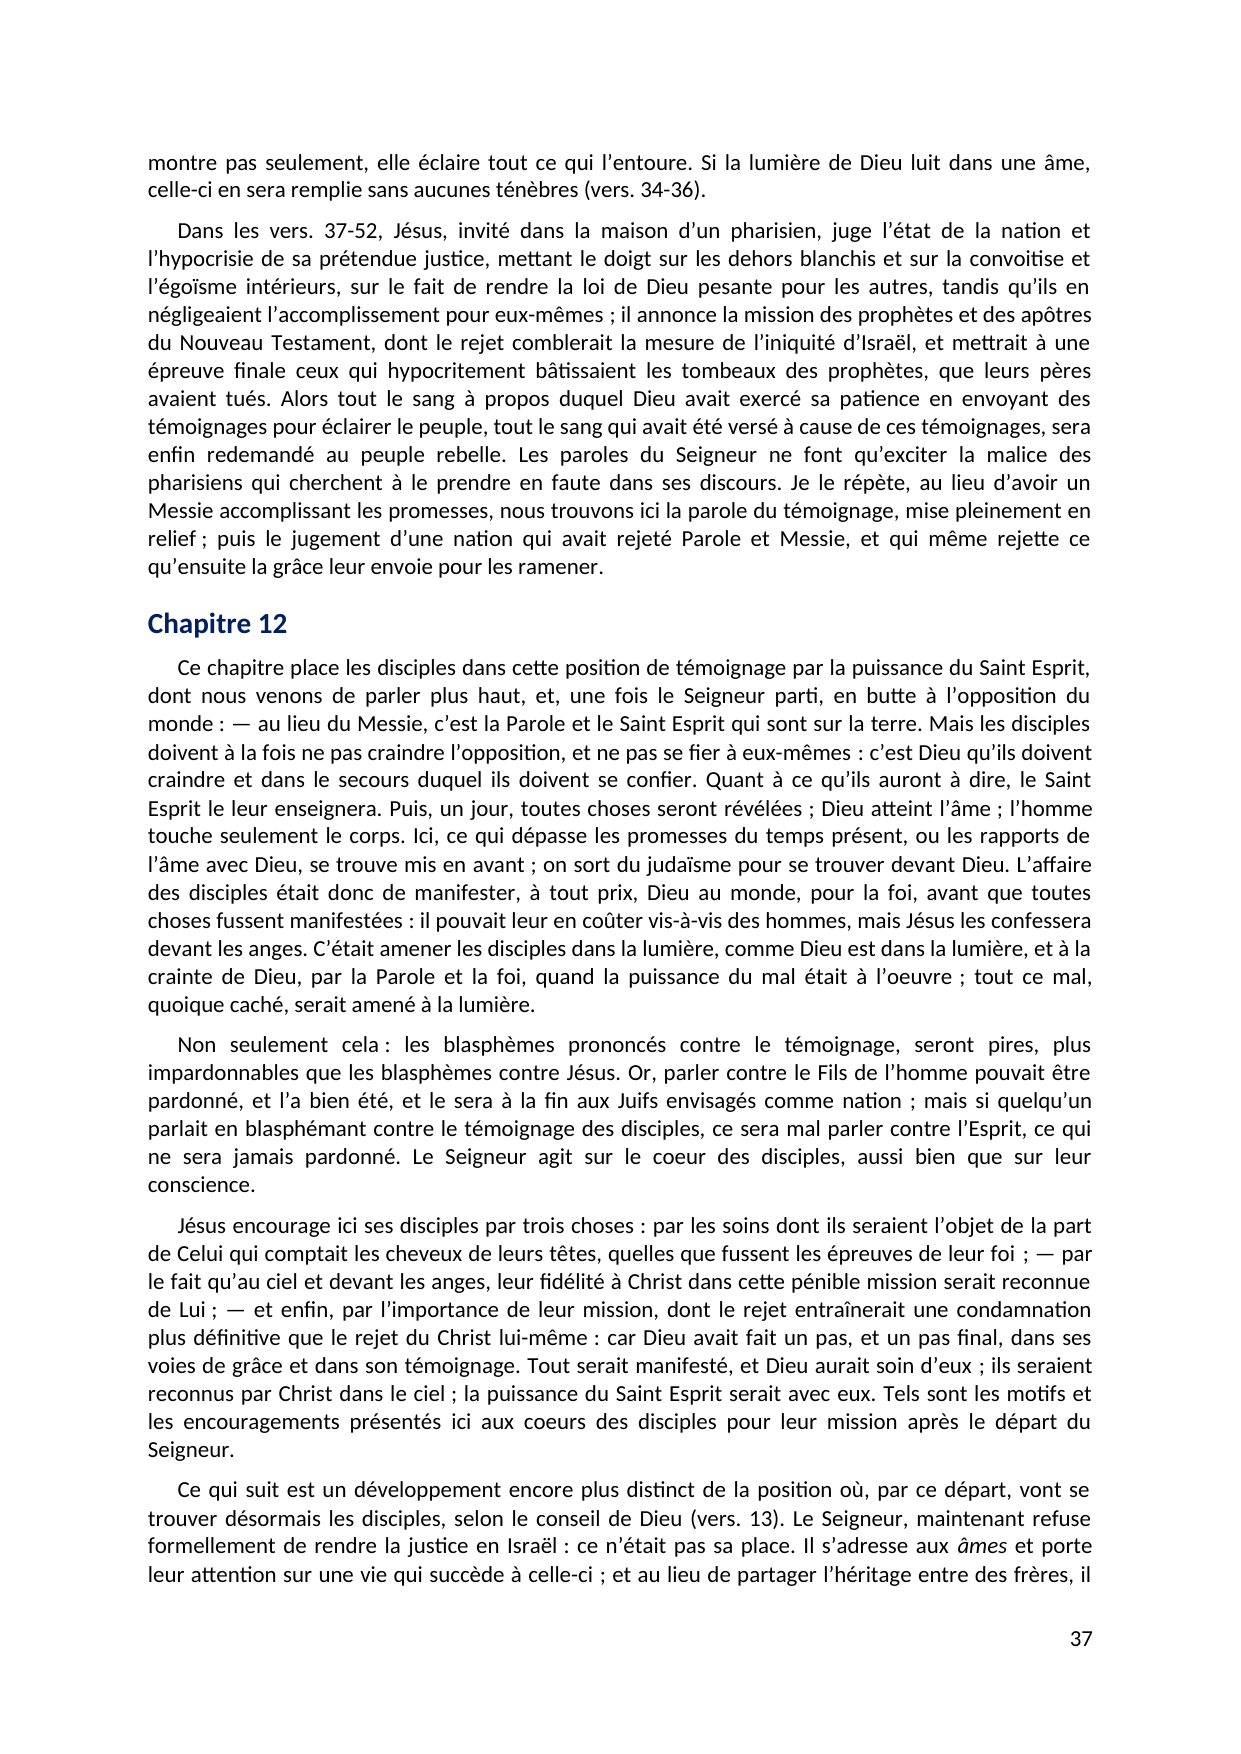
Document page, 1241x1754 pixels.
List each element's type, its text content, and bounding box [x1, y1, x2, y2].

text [148, 148, 1093, 204]
text Ce chapitre place les disciples dans cette position de témoignage par la puissance du Saint Esprit, dont nous venons de parler plus haut, et, une fois le Seigneur parti, en butte à l’opposition du monde : — au lieu du Messie, c’est la Parole et le Saint Esprit qui sont sur la terre. Mais les disciples doivent à la fois ne pas craindre l’opposition, et ne pas se fier à eux-mêmes : c’est Dieu qu’ils doivent craindre et dans le secours duquel ils doivent se confier. Quant à ce qu’ils auront à dire, le Saint Esprit le leur enseignera. Puis, un jour, toutes choses seront révélées ; Dieu atteint l’âme ; l’homme touche seulement le corps. Ici, ce qui dépasse les promesses du temps présent, ou les rapports de l’âme avec Dieu, se trouve mis en avant ; on sort du judaïsme pour se trouver devant Dieu. L’affaire des disciples était donc de manifester, à tout prix, Dieu au monde, pour la foi, avant que toutes choses fussent manifestées : il pouvait leur en coûter vis-à-vis des hommes, mais Jésus les confessera devant les anges. C’était amener les disciples dans la lumière, comme Dieu est dans la lumière, et à la crainte de Dieu, par la Parole et la foi, quand la puissance du mal était à l’oeuvre ; tout ce mal, quoique caché, serait amené à la lumière. [148, 653, 1093, 1018]
text Dans les vers. 37-52, Jésus, invité dans la maison d’un pharisien, juge l’état de la nation et l’hypocrisie de sa prétendue justice, mettant le doigt sur les dehors blanchis et sur la convoitise et l’égoïsme intérieurs, sur le fait de rendre la loi de Dieu pesante pour les autres, tandis qu’ils en négligeaient l’accomplissement pour eux-mêmes ; il annonce la mission des prophètes et des apôtres du Nouveau Testament, dont le rejet comblerait la mesure de l’iniquité d’Israël, et mettrait à une épreuve finale ceux qui hypocritement bâtissaient les tombeaux des prophètes, que leurs pères avaient tués. Alors tout le sang à propos duquel Dieu avait exercé sa patience en envoyant des témoignages pour éclairer le peuple, tout le sang qui avait été versé à cause de ces témoignages, sera enfin redemandé au peuple rebelle. Les paroles du Seigneur ne font qu’exciter la malice des pharisiens qui cherchent à le prendre en faute dans ses discours. Je le répète, au lieu d’avoir un Messie accomplissant les promesses, nous trouvons ici la parole du témoignage, mise pleinement en relief ; puis le jugement d’une nation qui avait rejeté Parole et Messie, et qui même rejette ce qu’ensuite la grâce leur envoie pour les ramener. [148, 216, 1093, 580]
text Non seulement cela : les blasphèmes prononcés contre le témoignage, seront pires, plus impardonnables que les blasphèmes contre Jésus. Or, parler contre le Fils de l’homme pouvait être pardonné, et l’a bien été, et le sera à la fin aux Juifs envisagés comme nation ; mais si quelqu’un parlait en blasphémant contre le témoignage des disciples, ce sera mal parler contre l’Esprit, ce qui ne sera jamais pardonné. Le Seigneur agit sur le coeur des disciples, aussi bien que sur leur conscience. [148, 1030, 1093, 1198]
text Jésus encourage ici ses disciples par trois choses : par les soins dont ils seraient l’objet de la part de Celui qui comptait les cheveux de leurs têtes, quelles que fussent les épreuves de leur foi ; — par le fait qu’au ciel et devant les anges, leur fidélité à Christ dans cette pénible mission serait reconnue de Lui ; — et enfin, par l’importance de leur mission, dont le rejet entraînerait une condamnation plus définitive que le rejet du Christ lui-même : car Dieu avait fait un pas, et un pas final, dans ses voies de grâce et dans son témoignage. Tout serait manifesté, et Dieu aurait soin d’eux ; ils seraient reconnus par Christ dans le ciel ; la puissance du Saint Esprit serait avec eux. Tels sont les motifs et les encouragements présentés ici aux coeurs des disciples pour leur mission après le départ du Seigneur. [148, 1211, 1093, 1463]
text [148, 1476, 1093, 1588]
subtitle Chapitre 12 [148, 605, 1093, 641]
